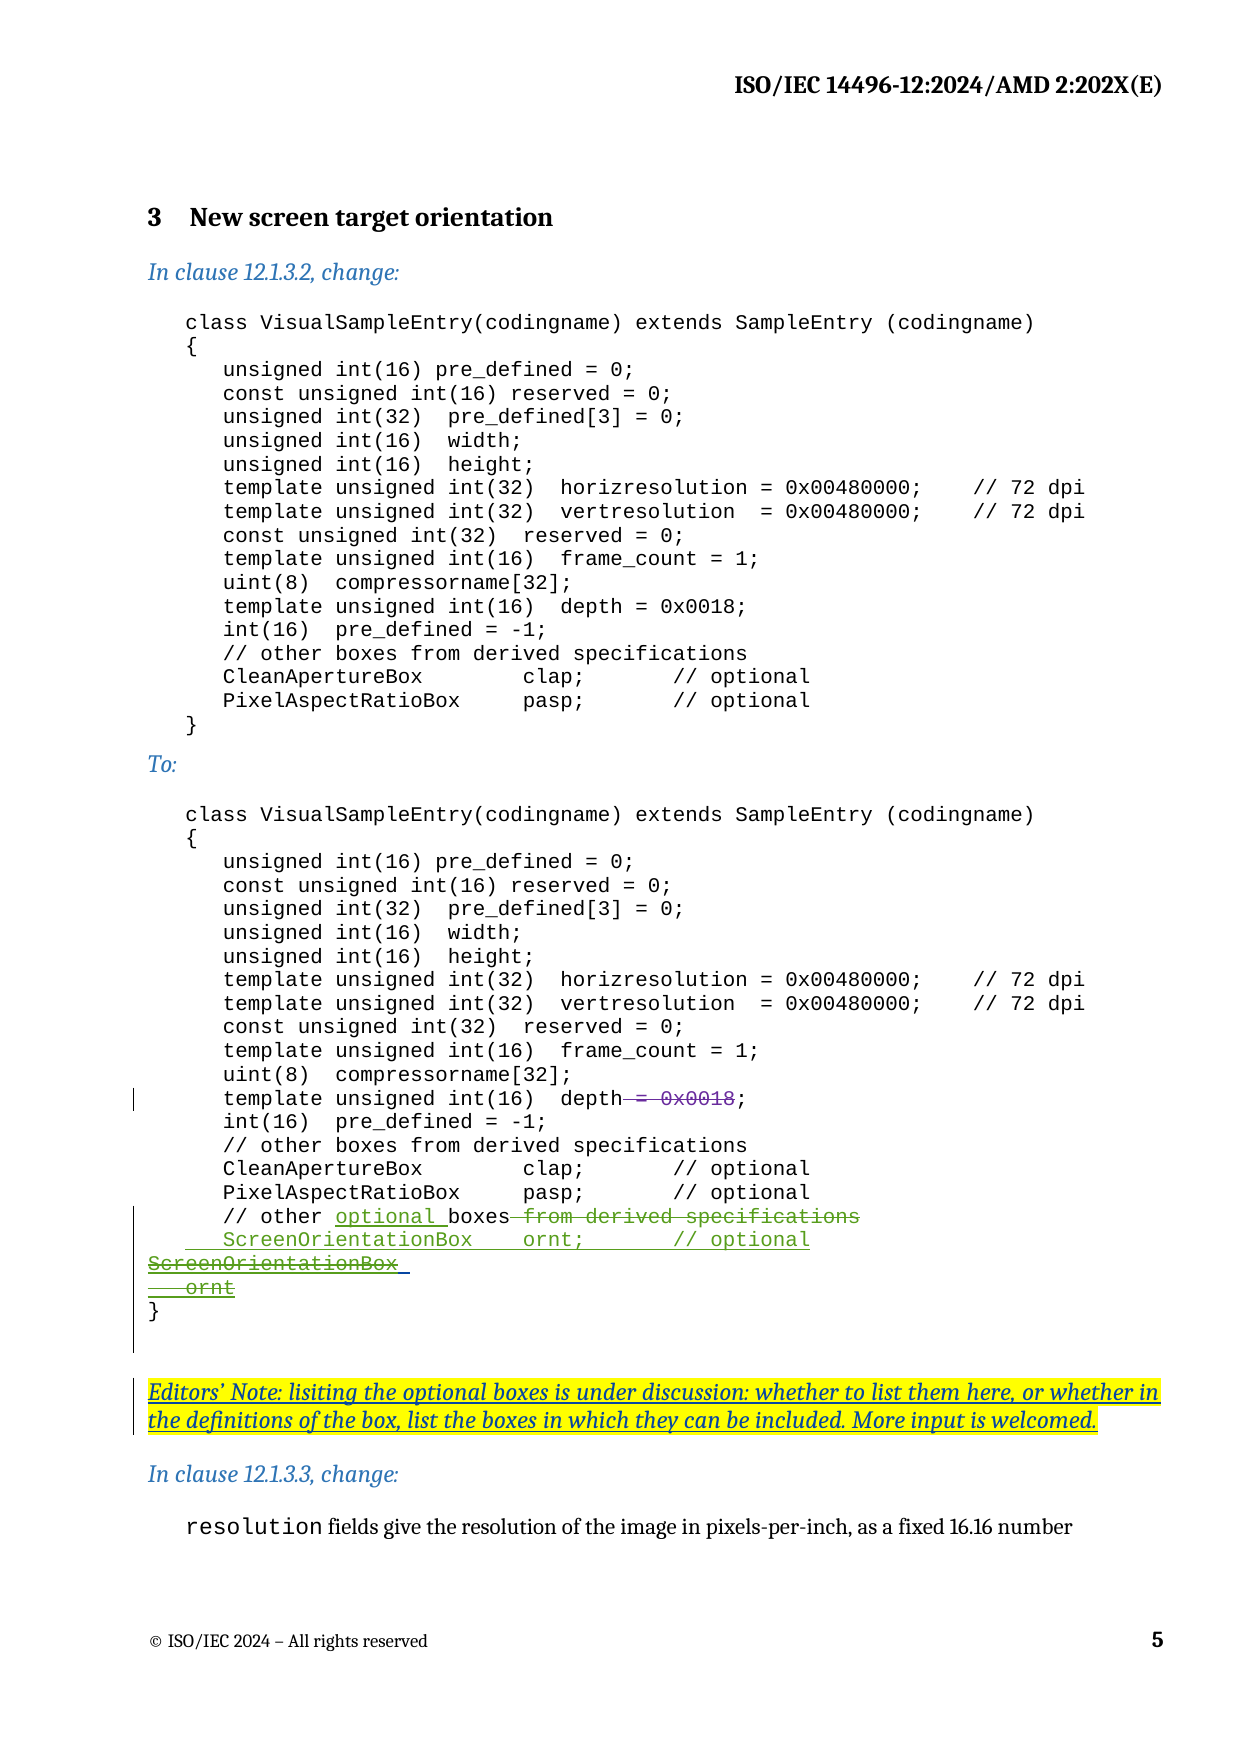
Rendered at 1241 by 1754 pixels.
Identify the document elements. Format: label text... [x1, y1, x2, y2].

text In clause 12.1.3.3, change: [148, 1460, 1163, 1489]
subtitle New screen target orientation [148, 202, 1163, 233]
text class VisualSampleEntry(codingname) extends SampleEntry (codingname) { unsigned int(16) pre_defined = 0; const unsigned int(16) reserved = 0; unsigned int(32) pre_defined[3] = 0; unsigned int(16) width; unsigned int(16) height; template unsigned int(32) horizresolution = 0x00480000; // 72 dpi template unsigned int(32) vertresolution = 0x00480000; // 72 dpi const unsigned int(32) reserved = 0; template unsigned int(16) frame_count = 1; uint(8) compressorname[32]; template unsigned int(16) depth = 0x0018; int(16) pre_defined = -1; // other boxes from derived specifications CleanApertureBox clap; // optional PixelAspectRatioBox pasp; // optional } [185, 312, 1163, 737]
text To: [148, 750, 1163, 779]
text } [148, 1277, 1163, 1324]
text class VisualSampleEntry(codingname) extends SampleEntry (codingname) { unsigned int(16) pre_defined = 0; const unsigned int(16) reserved = 0; unsigned int(32) pre_defined[3] = 0; unsigned int(16) width; unsigned int(16) height; template unsigned int(32) horizresolution = 0x00480000; // 72 dpi template unsigned int(32) vertresolution = 0x00480000; // 72 dpi const unsigned int(32) reserved = 0; template unsigned int(16) frame_count = 1; uint(8) compressorname[32]; template unsigned int(16) depth; int(16) pre_defined = -1; // other boxes from derived specifications CleanApertureBox clap; // optional PixelAspectRatioBox pasp; // optional // other boxes [185, 804, 1163, 1253]
text resolution fields give the resolution of the image in pixels-per-inch, as a fixed 16.16 number [185, 1514, 1163, 1541]
text In clause 12.1.3.2, change: [148, 258, 1163, 287]
